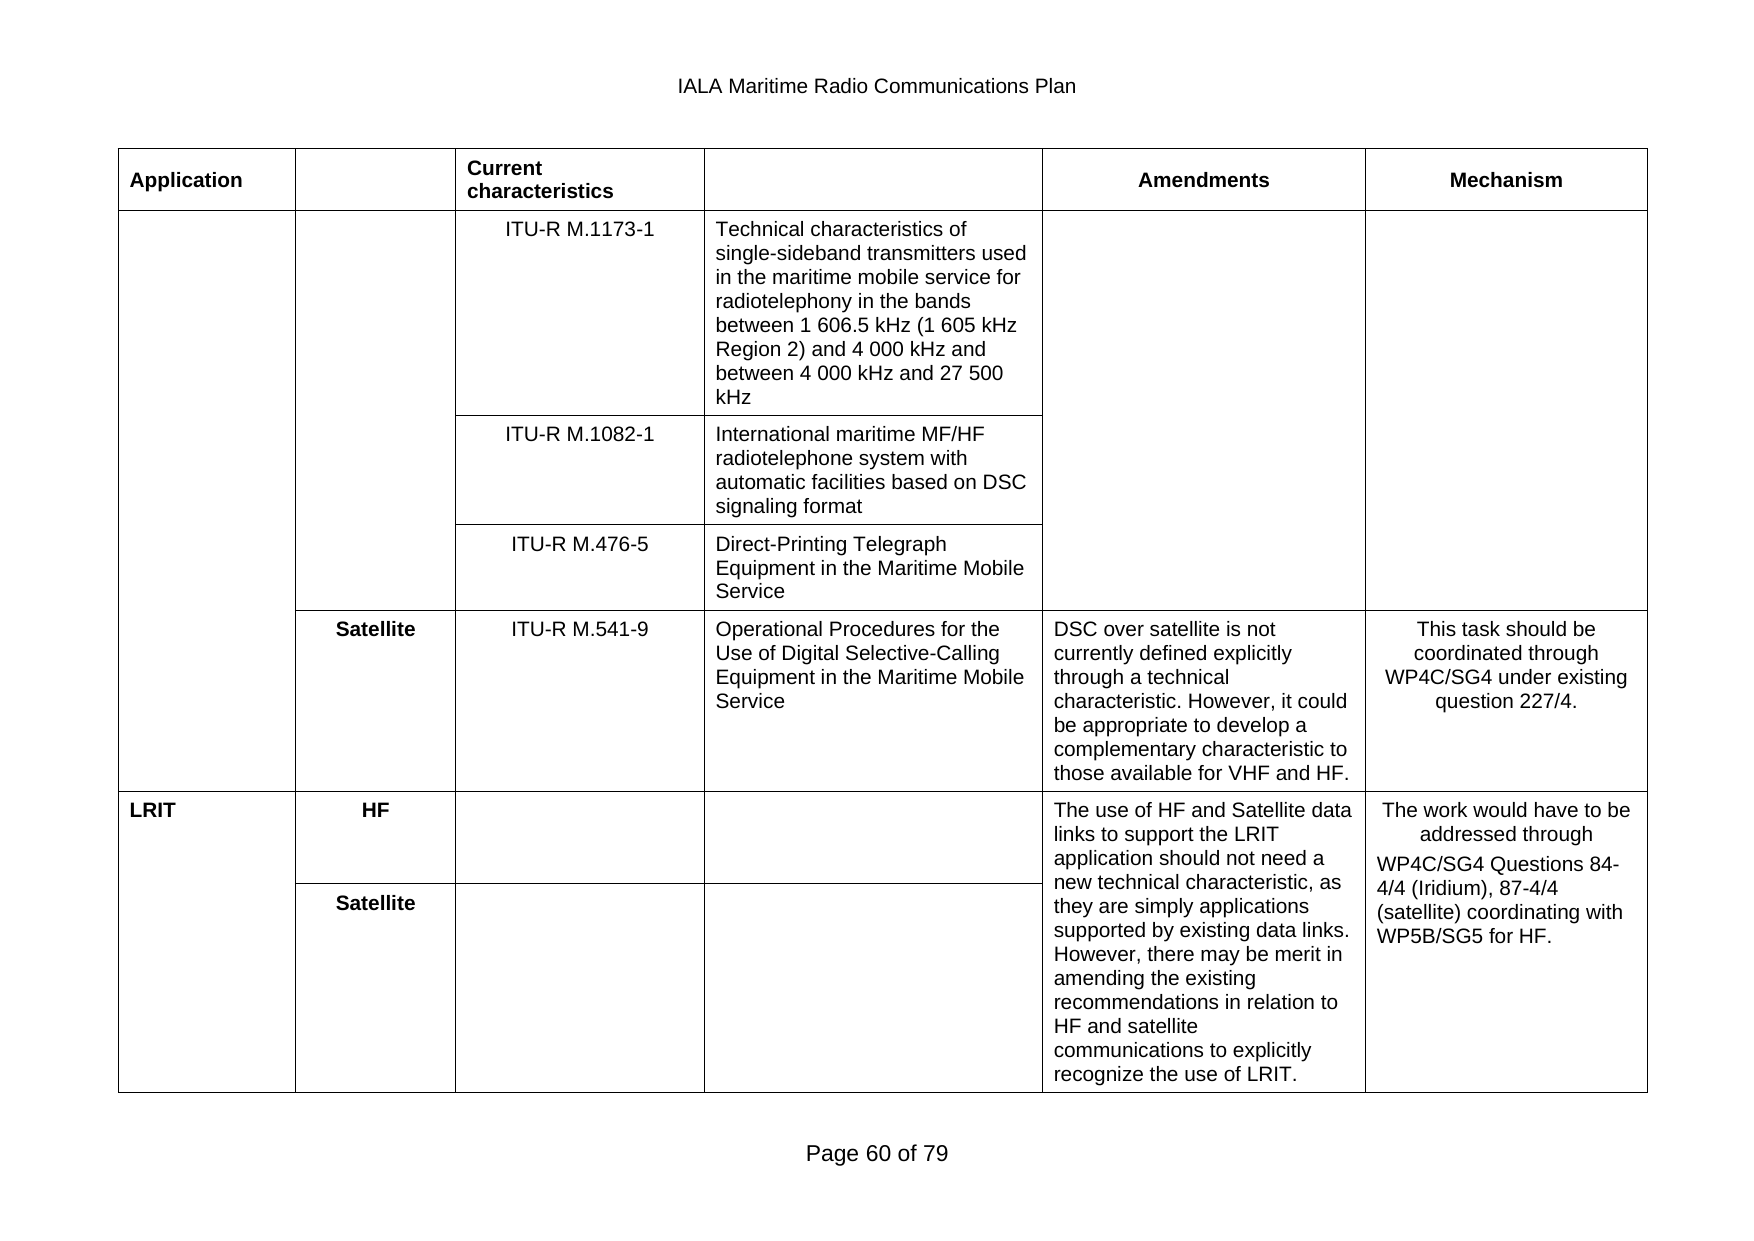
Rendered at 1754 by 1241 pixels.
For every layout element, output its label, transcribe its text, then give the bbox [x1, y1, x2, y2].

table_cell ITU-R M.1173-1 [456, 211, 704, 415]
table_cell Operational Procedures for the Use of Digital Selective-Calling Equipment in the Maritime Mobile Service [705, 611, 1042, 791]
table_cell ITU-R M.541-9 [456, 611, 704, 791]
table_cell [296, 211, 455, 609]
table_cell [456, 884, 704, 1092]
table_header [296, 149, 455, 209]
table_cell ITU-R M.1082-1 [456, 416, 704, 524]
table_cell [705, 792, 1042, 883]
table_cell LRIT [119, 792, 295, 1092]
table_cell The use of HF and Satellite data links to support the LRIT application should not need a new technical characteristic, as they are simply applications supported by existing data links. However, there may be merit in amending the existing recommendations in relation to HF and satellite communications to explicitly recognize the use of LRIT. [1043, 792, 1365, 1092]
table_header Mechanism [1366, 149, 1647, 209]
table_cell Satellite [296, 611, 455, 791]
table_header Amendments [1043, 149, 1365, 209]
table_cell [1043, 211, 1365, 609]
table_cell [119, 211, 295, 791]
table_cell DSC over satellite is not currently defined explicitly through a technical characteristic. However, it could be appropriate to develop a complementary characteristic to those available for VHF and HF. [1043, 611, 1365, 791]
table_cell Satellite [296, 884, 455, 1092]
table_cell [705, 884, 1042, 1092]
table_cell [456, 792, 704, 883]
table_cell HF [296, 792, 455, 883]
table_cell International maritime MF/HF radiotelephone system with automatic facilities based on DSC signaling format [705, 416, 1042, 524]
table_cell Direct-Printing Telegraph Equipment in the Maritime Mobile Service [705, 525, 1042, 609]
table_cell This task should be coordinated through WP4C/SG4 under existing question 227/4. [1366, 611, 1647, 791]
table_cell Technical characteristics of single-sideband transmitters used in the maritime mobile service for radiotelephony in the bands between 1 606.5 kHz (1 605 kHz Region 2) and 4 000 kHz and between 4 000 kHz and 27 500 kHz [705, 211, 1042, 415]
table_header Application [119, 149, 295, 209]
table_header [705, 149, 1042, 209]
table_cell ITU-R M.476-5 [456, 525, 704, 609]
table_cell The work would have to be addressed through WP4C/SG4 Questions 84-4/4 (Iridium), 87-4/4 (satellite) coordinating with WP5B/SG5 for HF. [1366, 792, 1647, 1092]
table_header Current characteristics [456, 149, 704, 209]
table_cell [1366, 211, 1647, 609]
